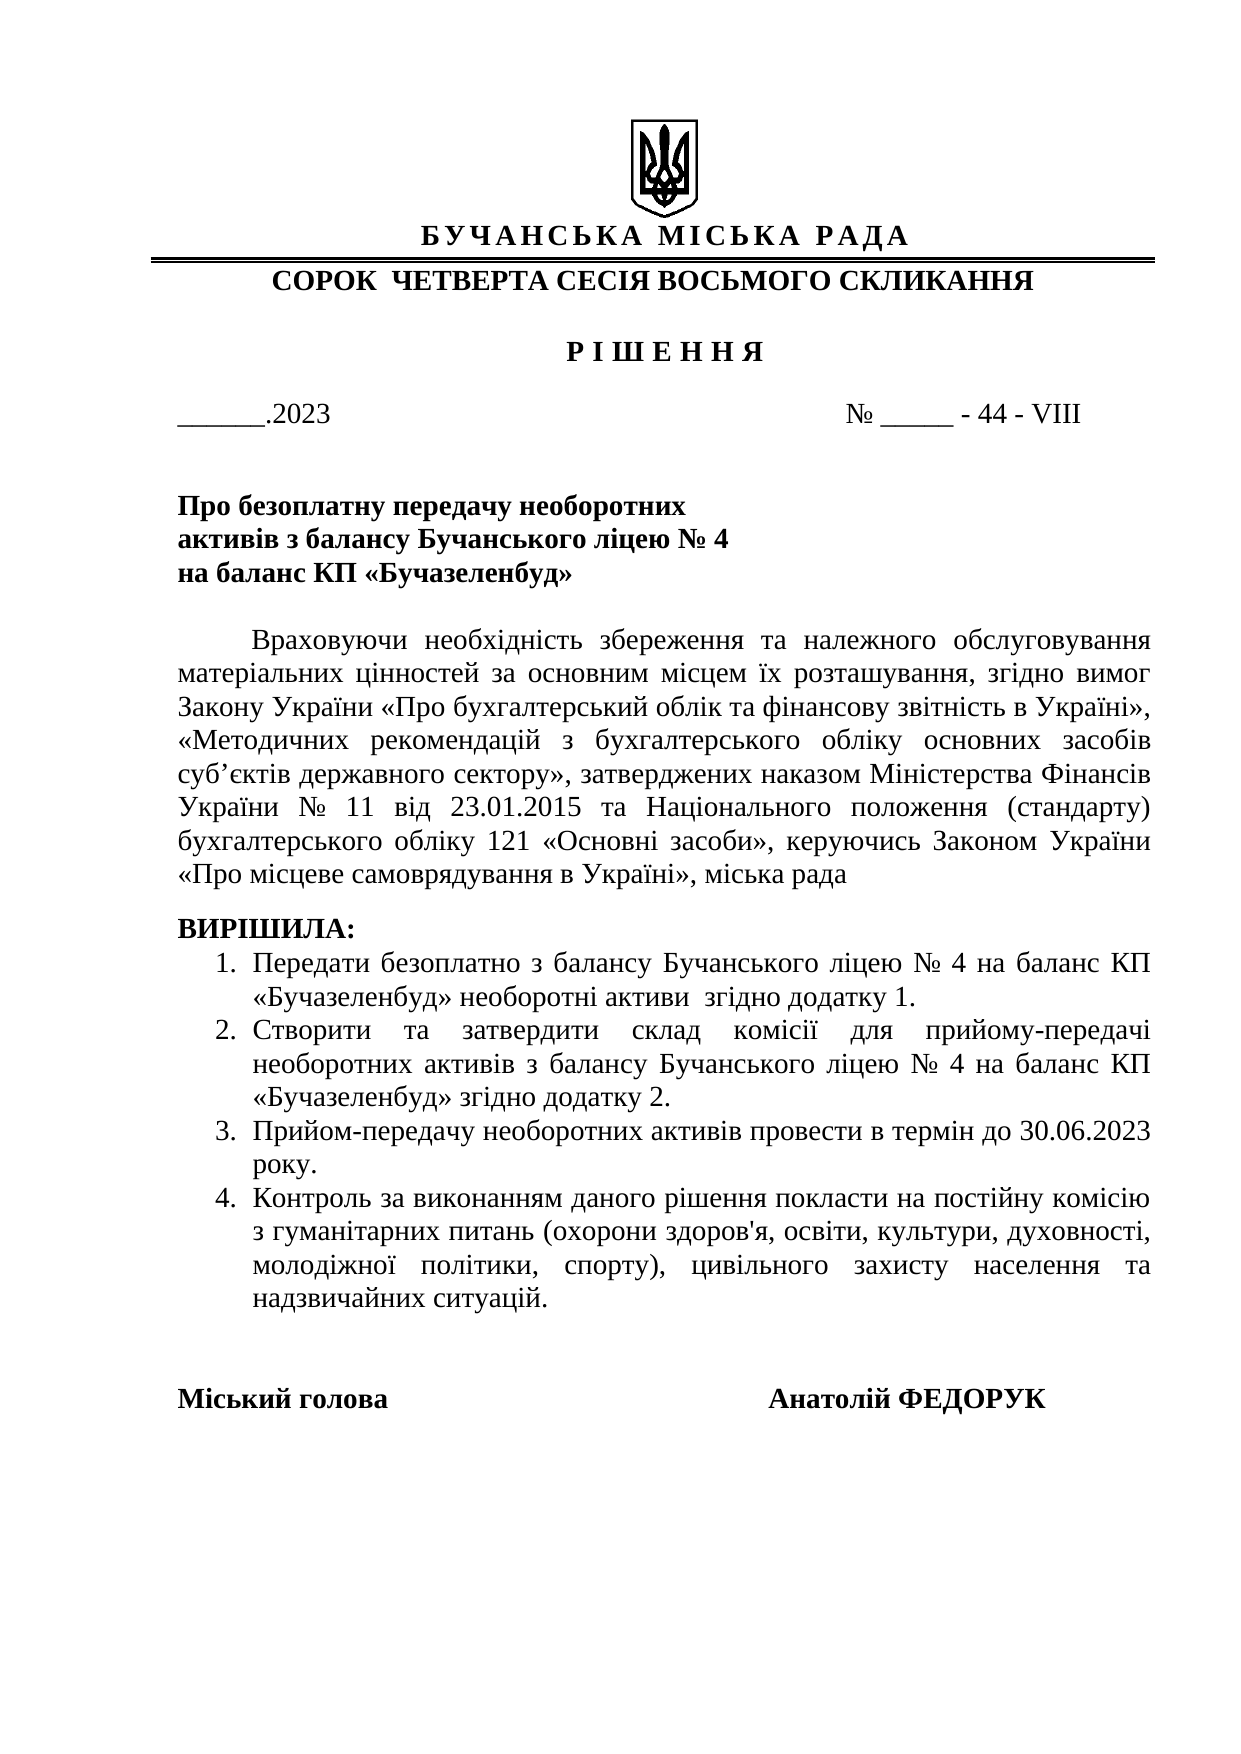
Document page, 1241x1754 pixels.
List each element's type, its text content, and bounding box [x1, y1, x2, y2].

list Створити та затвердити склад комісії для прийому-передачі необоротних активів з балансу Бучанського ліцею № 4 на баланс КП «Бучазеленбуд» згідно додатку 2. [215, 1012, 1152, 1113]
text Про безоплатну передачу необоротних [177, 488, 1152, 521]
list Передати безоплатно з балансу Бучанського ліцею № 4 на баланс КП «Бучазеленбуд» необоротні активи згідно додатку 1. [215, 945, 1152, 1012]
text активів з балансу Бучанського ліцею № 4 [177, 521, 1152, 555]
picture [629, 118, 700, 219]
text ВИРІШИЛА: [177, 912, 1152, 945]
subtitle ______.2023 № _____ - 44 - VIІІ [177, 397, 1152, 430]
text БУЧАНСЬКА МІСЬКА РАДА [177, 218, 1152, 252]
table_header СОРОК ЧЕТВЕРТА СЕСІЯ ВОСЬМОГО СКЛИКАННЯ [151, 263, 1155, 301]
text РІШЕННЯ [177, 334, 1152, 368]
list Прийом-передачу необоротних активів провести в термін до 30.06.2023 року. [215, 1113, 1152, 1180]
text на баланс КП «Бучазеленбуд» [177, 555, 1152, 588]
text Міський голова Анатолій ФЕДОРУК [177, 1381, 1152, 1415]
text Враховуючи необхідність збереження та належного обслуговування матеріальних цінностей за основним місцем їх розташування, згідно вимог Закону України «Про бухгалтерський облік та фінансову звітність в Україні», «Методичних рекомендацій з бухгалтерського обліку основних засобів суб’єктів державного сектору», затверджених наказом Міністерства Фінансів України № 11 від 23.01.2015 та Національного положення (стандарту) бухгалтерського обліку 121 «Основні засоби», керуючись Законом України «Про місцеве самоврядування в Україні», міська рада [177, 622, 1152, 890]
list Контроль за виконанням даного рішення покласти на постійну комісію з гуманітарних питань (охорони здоров'я, освіти, культури, духовності, молодіжної політики, спорту), цивільного захисту населення та надзвичайних ситуацій. [215, 1180, 1152, 1314]
